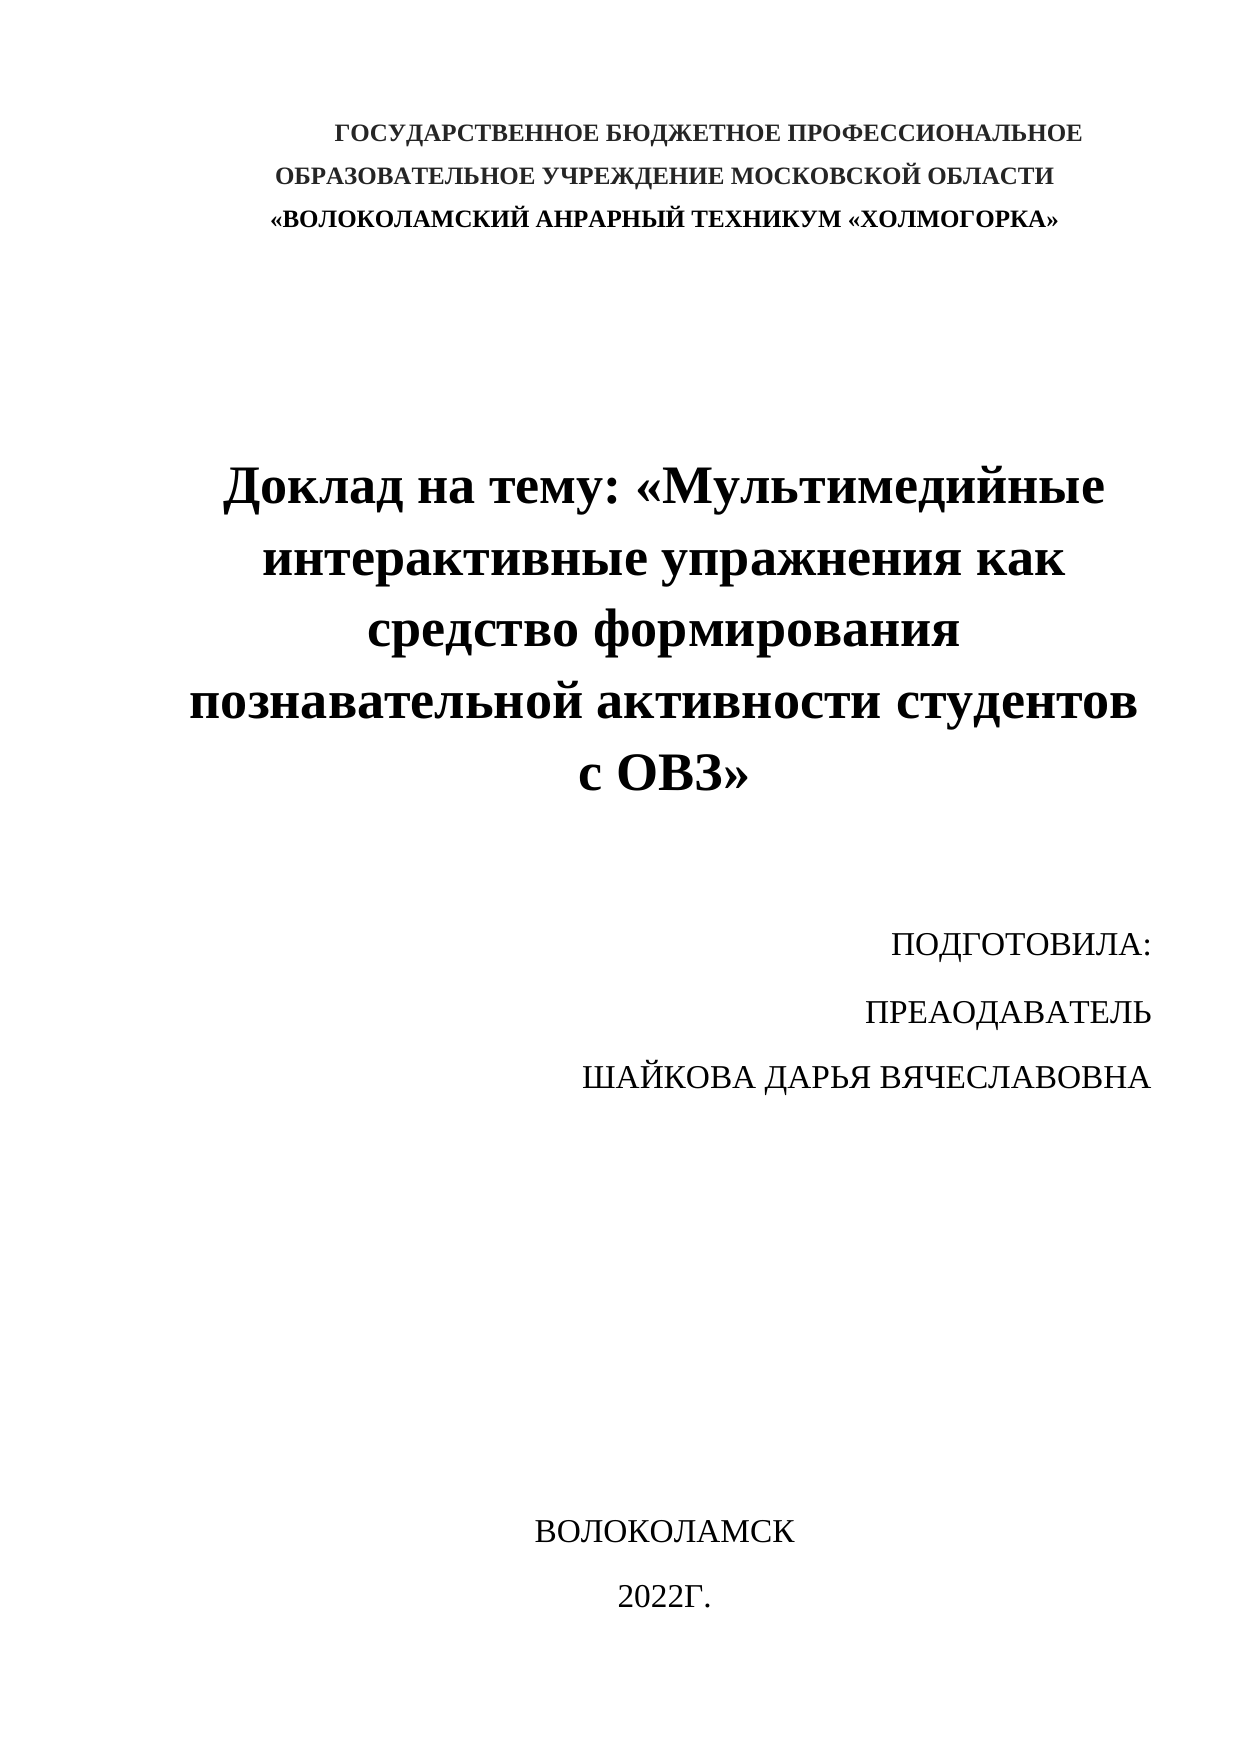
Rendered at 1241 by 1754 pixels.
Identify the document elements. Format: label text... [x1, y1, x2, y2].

text 2022Г. [177, 1577, 1152, 1615]
text ПОДГОТОВИЛА: [177, 924, 1152, 962]
text ШАЙКОВА ДАРЬЯ ВЯЧЕСЛАВОВНА [177, 1057, 1152, 1096]
text ВОЛОКОЛАМСК [177, 1512, 1152, 1550]
text ГОСУДАРСТВЕННОЕ БЮДЖЕТНОЕ ПРОФЕССИОНАЛЬНОЕ ОБРАЗОВАТЕЛЬНОЕ УЧРЕЖДЕНИЕ МОСКОВСКОЙ ОБЛАСТИ «ВОЛОКОЛАМСКИЙ АНРАРНЫЙ ТЕХНИКУМ «ХОЛМОГОРКА» [177, 118, 1152, 233]
text ПРЕАОДАВАТЕЛЬ [177, 993, 1152, 1031]
text Доклад на тему: «Мультимедийные интерактивные упражнения как средство формирования познавательной активности студентов с ОВЗ» [177, 453, 1152, 802]
